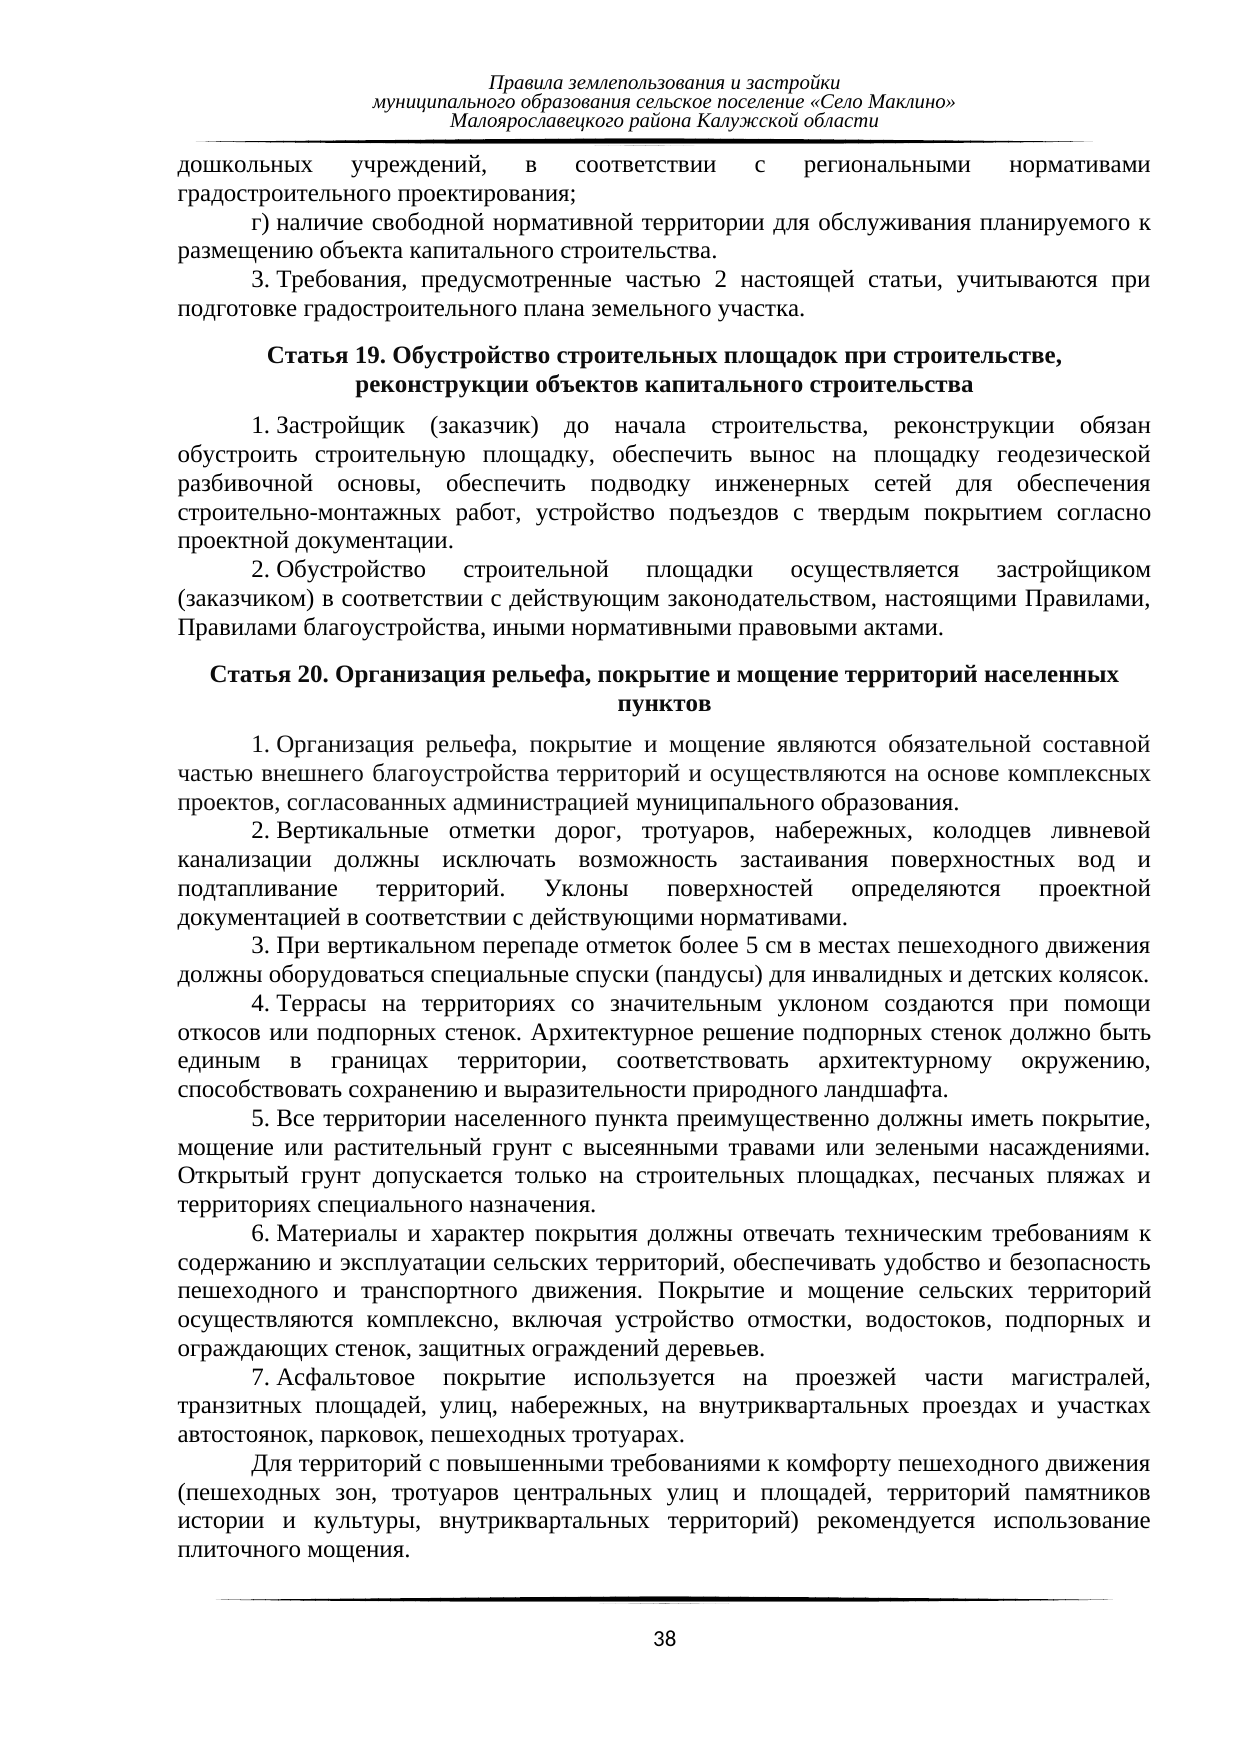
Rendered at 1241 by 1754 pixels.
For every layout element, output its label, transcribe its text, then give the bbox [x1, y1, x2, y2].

text 4. Террасы на территориях со значительным уклоном создаются при помощи откосов или подпорных стенок. Архитектурное решение подпорных стенок должно быть единым в границах территории, соответствовать архитектурному окружению, способствовать сохранению и выразительности природного ландшафта. [177, 988, 1152, 1103]
text 7. Асфальтовое покрытие используется на проезжей части магистралей, транзитных площадей, улиц, набережных, на внутриквартальных проездах и участках автостоянок, парковок, пешеходных тротуарах. [177, 1362, 1152, 1448]
text Для территорий с повышенными требованиями к комфорту пешеходного движения (пешеходных зон, тротуаров центральных улиц и площадей, территорий памятников истории и культуры, внутриквартальных территорий) рекомендуется использование плиточного мощения. [177, 1448, 1152, 1563]
text 5. Все территории населенного пункта преимущественно должны иметь покрытие, мощение или растительный грунт с высеянными травами или зелеными насаждениями. Открытый грунт допускается только на строительных площадках, песчаных пляжах и территориях специального назначения. [177, 1103, 1152, 1218]
text 3. При вертикальном перепаде отметок более 5 см в местах пешеходного движения должны оборудоваться специальные спуски (пандусы) для инвалидных и детских колясок. [177, 930, 1152, 988]
text 1. Организация рельефа, покрытие и мощение являются обязательной составной частью внешнего благоустройства территорий и осуществляются на основе комплексных проектов, согласованных администрацией муниципального образования. [177, 729, 1152, 815]
text 1. Застройщик (заказчик) до начала строительства, реконструкции обязан обустроить строительную площадку, обеспечить вынос на площадку геодезической разбивочной основы, обеспечить подводку инженерных сетей для обеспечения строительно-монтажных работ, устройство подъездов с твердым покрытием согласно проектной документации. [177, 410, 1152, 554]
text 2. Обустройство строительной площадки осуществляется застройщиком (заказчиком) в соответствии с действующим законодательством, настоящими Правилами, Правилами благоустройства, иными нормативными правовыми актами. [177, 554, 1152, 640]
text 3. Требования, предусмотренные частью 2 настоящей статьи, учитываются при подготовке градостроительного плана земельного участка. [177, 264, 1152, 322]
subtitle Статья 20. Организация рельефа, покрытие и мощение территорий населенных пунктов [177, 659, 1152, 717]
text 6. Материалы и характер покрытия должны отвечать техническим требованиям к содержанию и эксплуатации сельских территорий, обеспечивать удобство и безопасность пешеходного и транспортного движения. Покрытие и мощение сельских территорий осуществляются комплексно, включая устройство отмостки, водостоков, подпорных и ограждающих стенок, защитных ограждений деревьев. [177, 1218, 1152, 1362]
picture [215, 1596, 1113, 1604]
subtitle Статья 19. Обустройство строительных площадок при строительстве, реконструкции объектов капитального строительства [177, 340, 1152, 398]
text 2. Вертикальные отметки дорог, тротуаров, набережных, колодцев ливневой канализации должны исключать возможность застаивания поверхностных вод и подтапливание территорий. Уклоны поверхностей определяются проектной документацией в соответствии с действующими нормативами. [177, 815, 1152, 930]
picture [195, 137, 1093, 146]
text г) наличие свободной нормативной территории для обслуживания планируемого к размещению объекта капитального строительства. [177, 207, 1152, 264]
